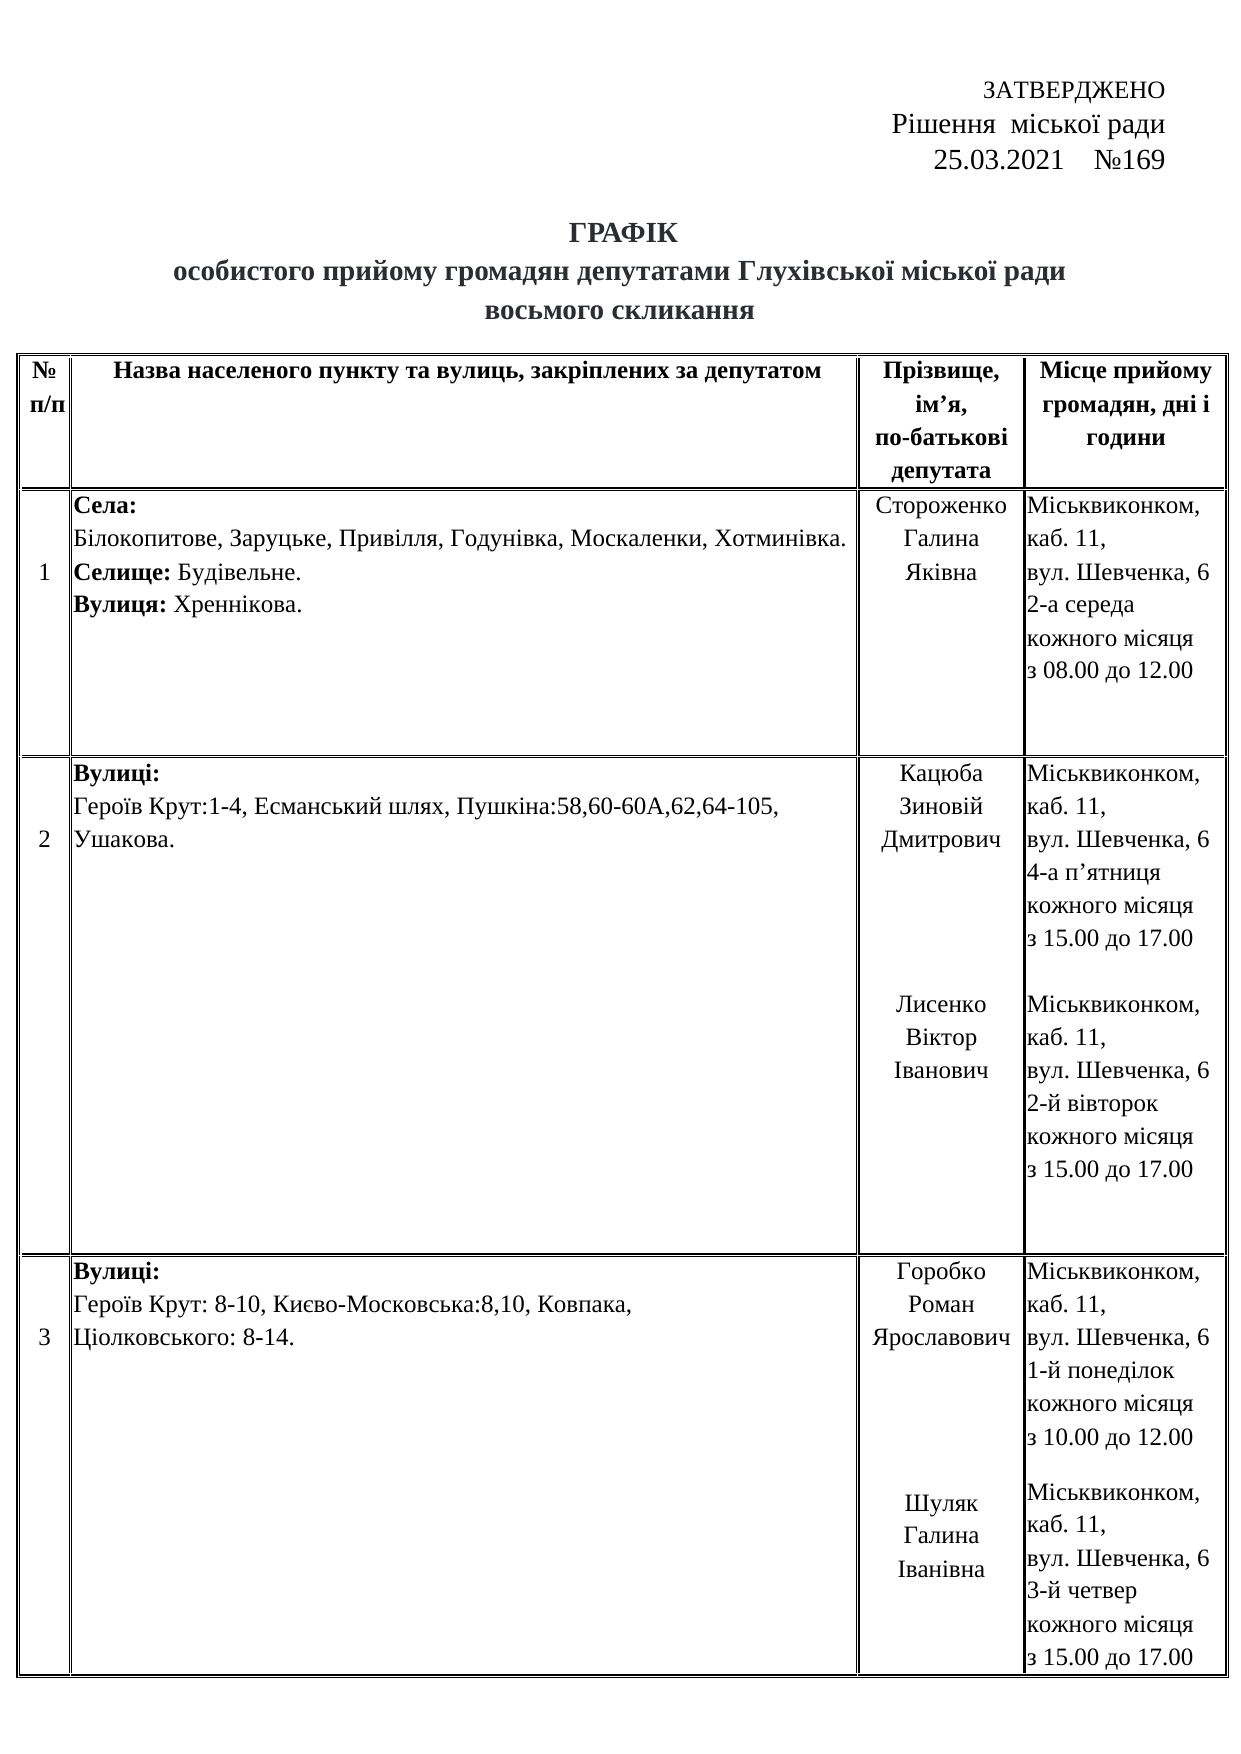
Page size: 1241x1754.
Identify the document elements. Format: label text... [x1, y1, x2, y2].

text ЗАТВЕРДЖЕНО Рішення міської ради 25.03.2021 №169 [149, 75, 1165, 176]
table_cell Міськвиконком, каб. 11, вул. Шевченка, 6 4-а п’ятниця кожного місяця з 15.00 до 17.00 Міськвиконком, каб. 11, вул. Шевченка, 6 2-й вівторок кожного місяця з 15.00 до 17.00 [1024, 755, 1227, 1253]
text особистого прийому громадян депутатами Глухівської міської ради восьмого скликання [74, 253, 1165, 325]
table_header Назва населеного пункту та вулиць, закріплених за депутатом [71, 354, 858, 487]
table_cell Вулиці: Героїв Крут: 8-10, Києво-Московська:8,10, Ковпака, Ціолковського: 8-14. [71, 1253, 858, 1674]
table_header № п/п [20, 356, 71, 487]
table_cell Вулиці: Героїв Крут:1-4, Есманський шлях, Пушкіна:58,60-60А,62,64-105, Ушакова. [72, 758, 856, 1253]
table_cell Кацюба Зиновій Дмитрович Лисенко Віктор Іванович [860, 758, 1023, 1253]
table_cell 1 [20, 487, 69, 755]
table_cell Міськвиконком, каб. 11, вул. Шевченка, 6 2-а середа кожного місяця з 08.00 до 12.00 [1026, 487, 1226, 755]
table_header Прізвище, ім’я, по-батькові депутата [858, 356, 1024, 487]
table_cell 3 [20, 1253, 71, 1674]
table_cell Стороженко Галина Яківна [860, 491, 1023, 755]
table_cell Села: Білокопитове, Заруцьке, Привілля, Годунівка, Москаленки, Хотминівка. Селище: Будівельне. Вулиця: Хреннікова. [72, 491, 856, 755]
table_cell Горобко Роман Ярославович Шуляк Галина Іванівна [858, 1257, 1024, 1674]
text ГРАФІК [74, 215, 1165, 248]
table_cell Міськвиконком, каб. 11, вул. Шевченка, 6 1-й понеділок кожного місяця з 10.00 до 12.00 Міськвиконком, каб. 11, вул. Шевченка, 6 3-й четвер кожного місяця з 15.00 до 17.00 [1024, 1253, 1226, 1674]
table_cell 2 [18, 755, 71, 1253]
table_header Місце прийому громадян, дні і години [1024, 356, 1225, 487]
